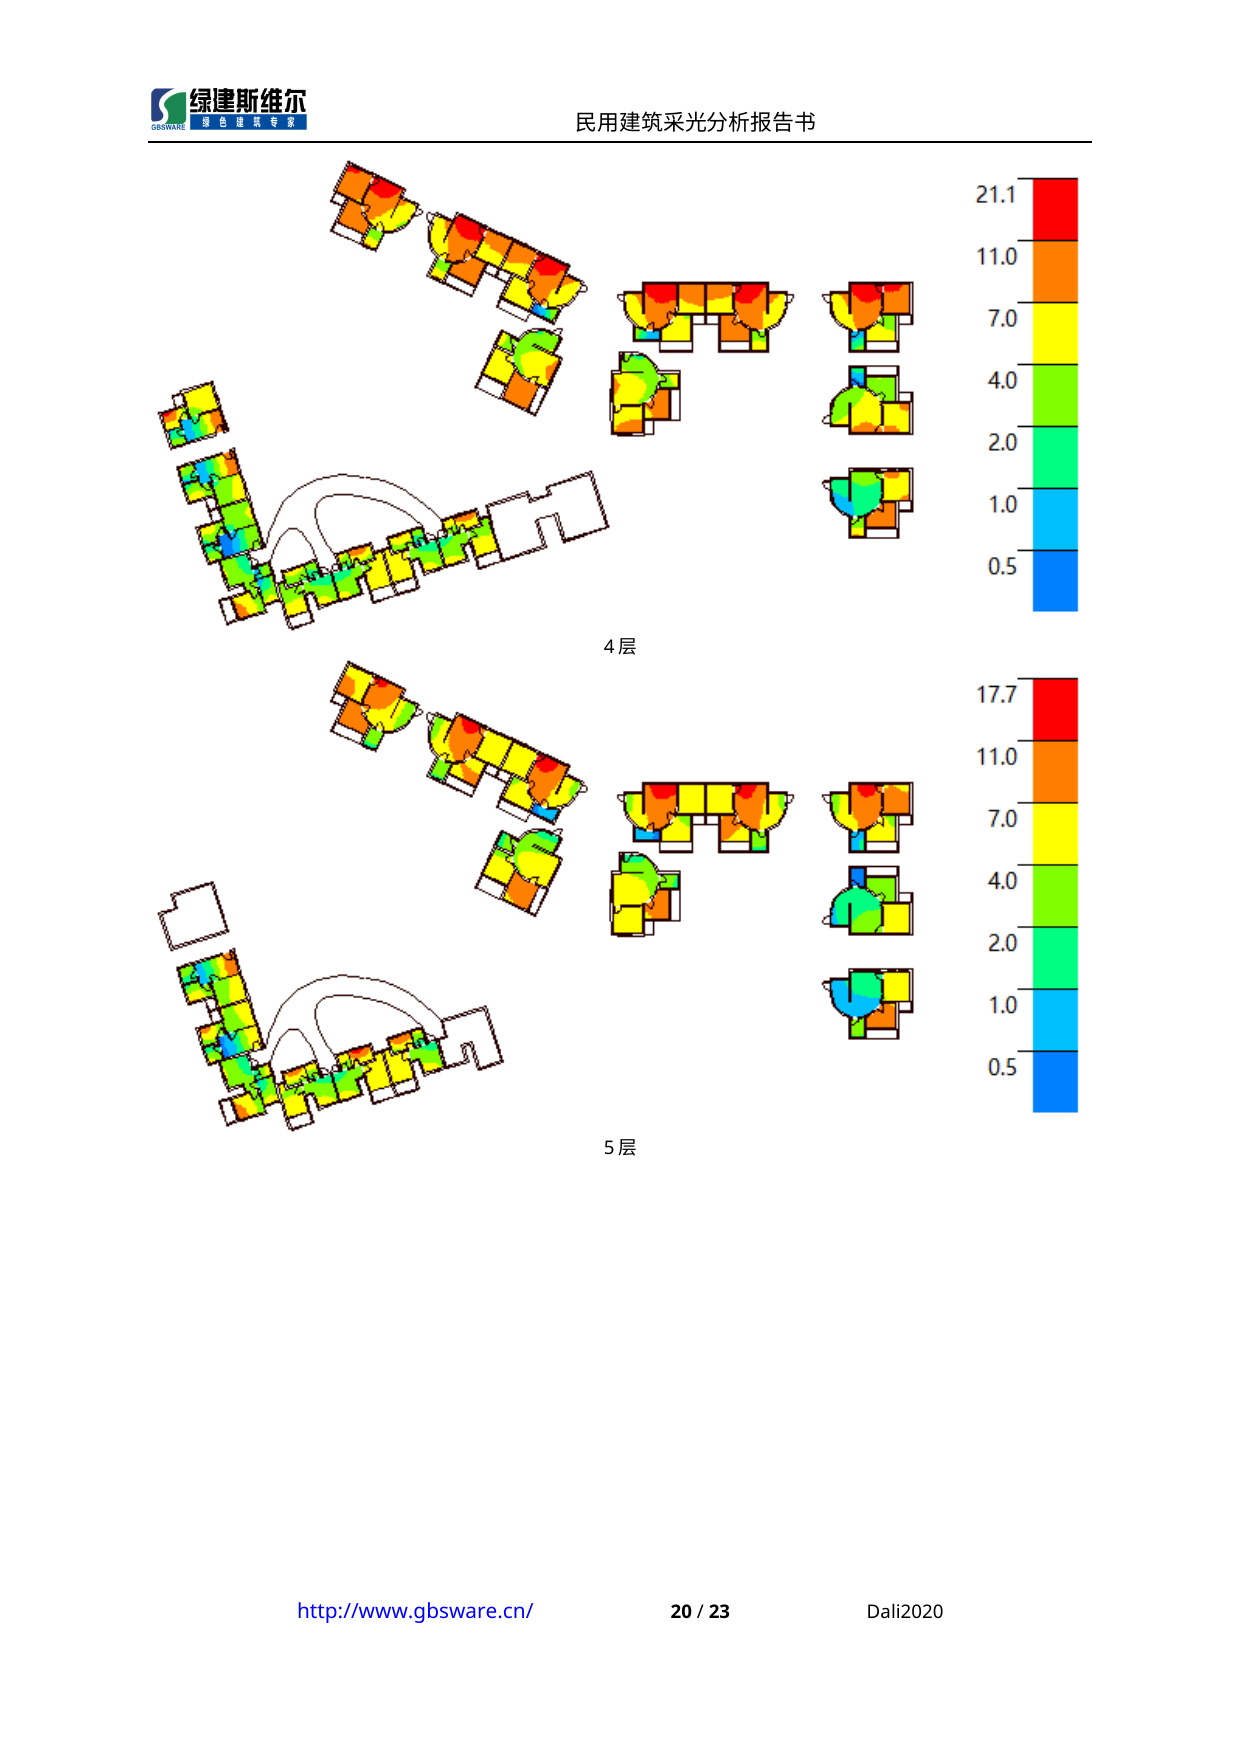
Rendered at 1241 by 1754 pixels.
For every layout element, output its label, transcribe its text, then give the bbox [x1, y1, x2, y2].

picture [155, 158, 1085, 632]
picture [155, 658, 1085, 1133]
text 4层 [148, 632, 1092, 659]
text 5层 [148, 1132, 1092, 1159]
picture [147, 88, 308, 131]
